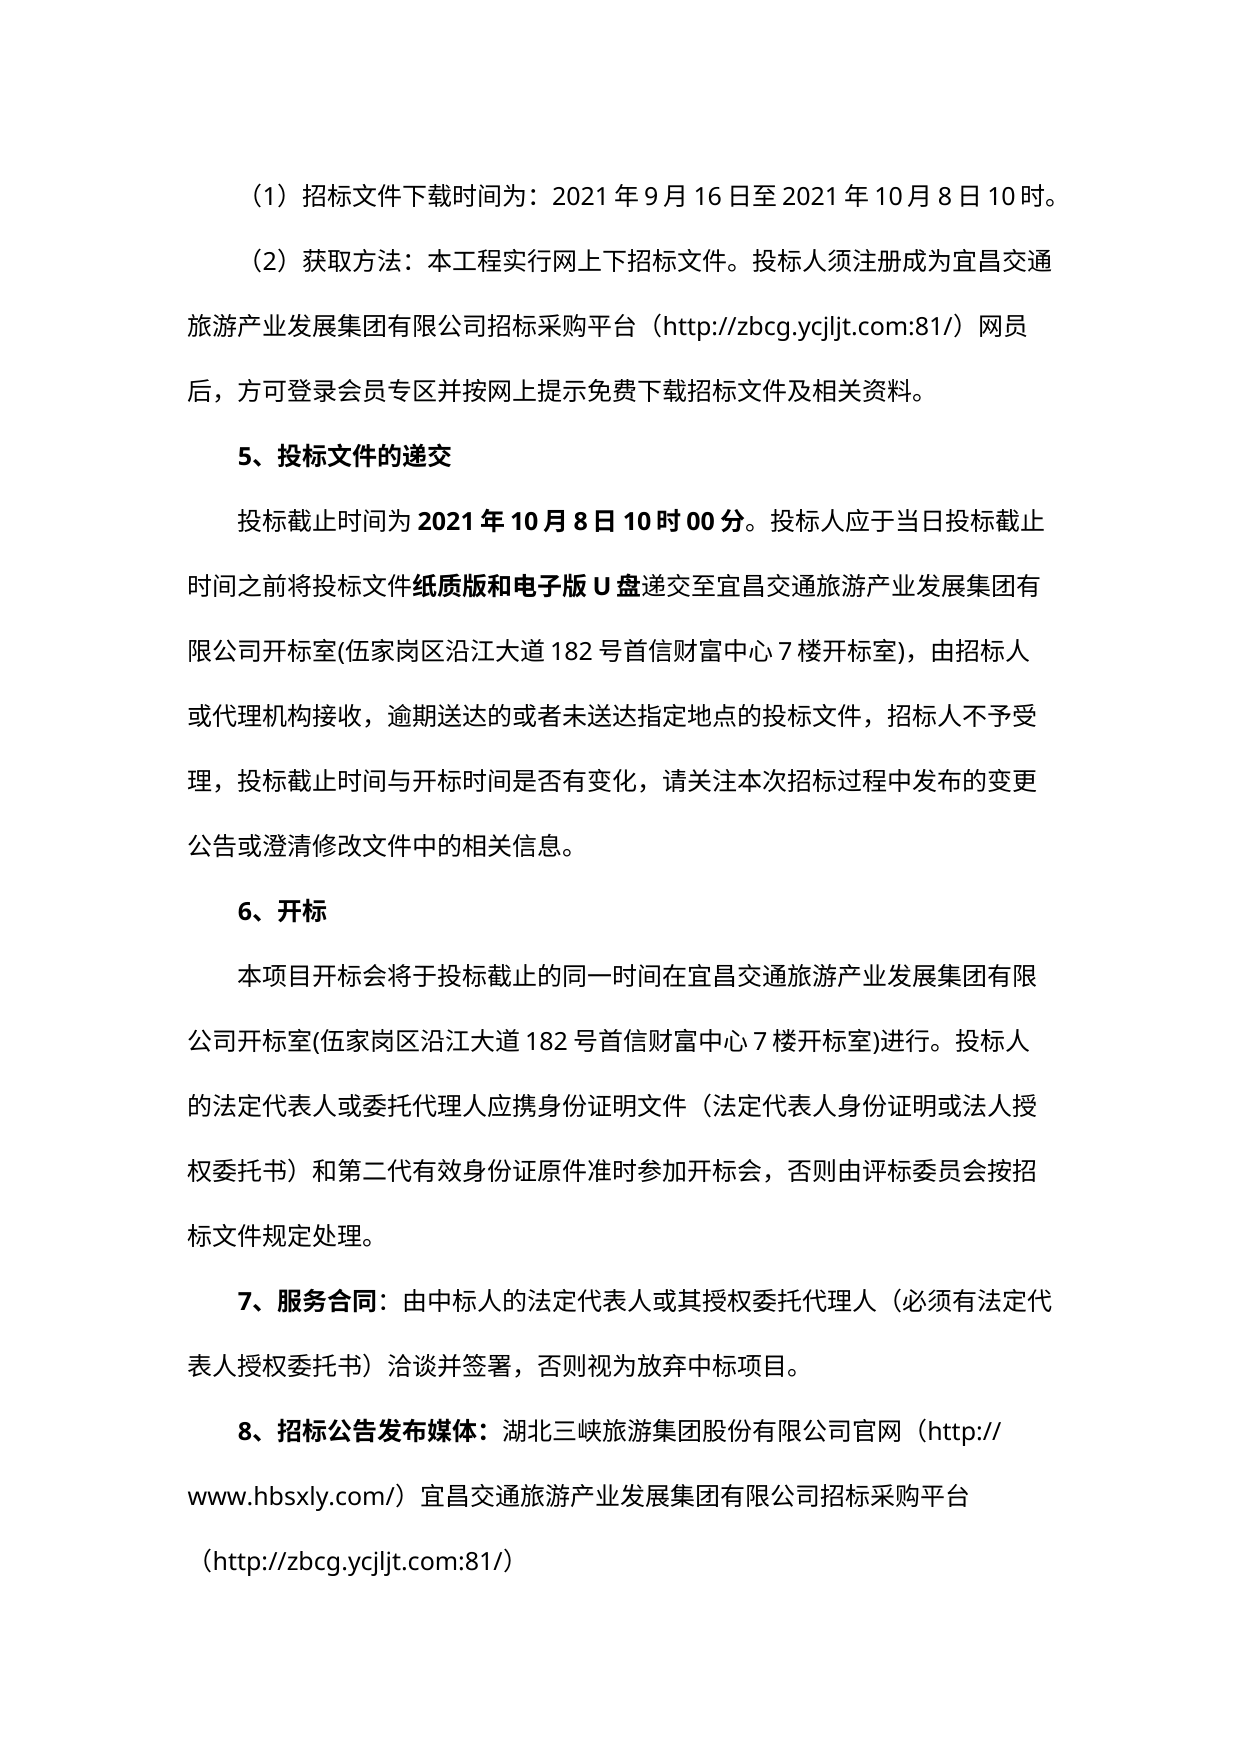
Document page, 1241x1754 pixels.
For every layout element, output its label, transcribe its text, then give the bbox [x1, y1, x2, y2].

text 5、投标文件的递交 [187, 422, 1053, 487]
text 8、招标公告发布媒体：湖北三峡旅游集团股份有限公司官网（http://www.hbsxly.com/）宜昌交通旅游产业发展集团有限公司招标采购平台（http://zbcg.ycjljt.com:81/） [187, 1397, 1053, 1592]
text 本项目开标会将于投标截止的同一时间在宜昌交通旅游产业发展集团有限公司开标室(伍家岗区沿江大道182号首信财富中心7楼开标室)进行。投标人的法定代表人或委托代理人应携身份证明文件（法定代表人身份证明或法人授权委托书）和第二代有效身份证原件准时参加开标会，否则由评标委员会按招标文件规定处理。 [187, 942, 1053, 1267]
text 6、开标 [187, 877, 1053, 942]
text 投标截止时间为2021年10月8日10时00分。投标人应于当日投标截止时间之前将投标文件纸质版和电子版U盘递交至宜昌交通旅游产业发展集团有限公司开标室(伍家岗区沿江大道182号首信财富中心7楼开标室)，由招标人或代理机构接收，逾期送达的或者未送达指定地点的投标文件，招标人不予受理，投标截止时间与开标时间是否有变化，请关注本次招标过程中发布的变更公告或澄清修改文件中的相关信息。 [187, 487, 1053, 877]
text （2）获取方法：本工程实行网上下招标文件。投标人须注册成为宜昌交通旅游产业发展集团有限公司招标采购平台（http://zbcg.ycjljt.com:81/）网员后，方可登录会员专区并按网上提示免费下载招标文件及相关资料。 [187, 227, 1053, 422]
text （1）招标文件下载时间为：2021年9月16日至2021年10月8日10时。 [187, 162, 1053, 227]
text 7、服务合同：由中标人的法定代表人或其授权委托代理人（必须有法定代表人授权委托书）洽谈并签署，否则视为放弃中标项目。 [187, 1267, 1053, 1397]
